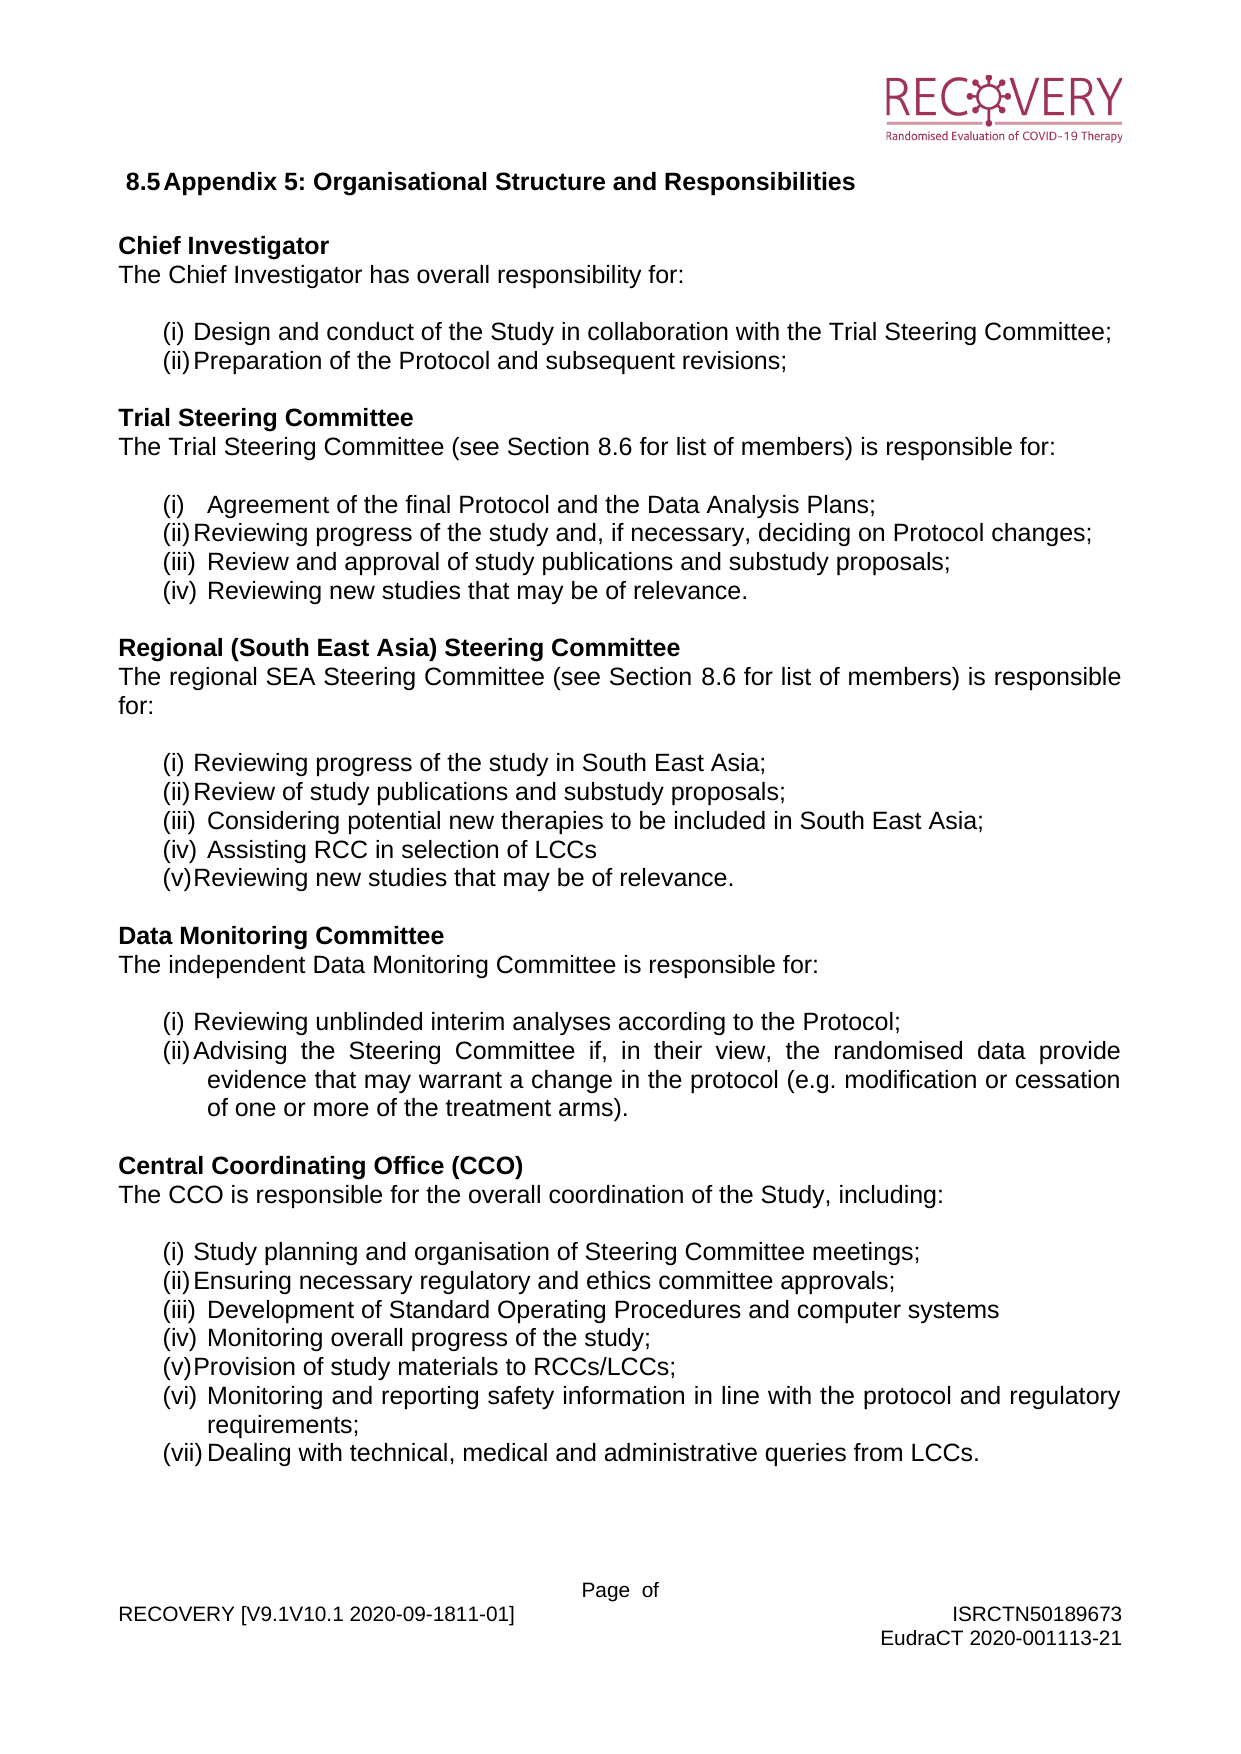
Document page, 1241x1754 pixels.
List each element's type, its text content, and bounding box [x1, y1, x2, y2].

list Ensuring necessary regulatory and ethics committee approvals; [162, 1266, 1122, 1295]
text The Chief Investigator has overall responsibility for: [118, 260, 1122, 288]
text Steering Committee [118, 403, 1122, 432]
picture [886, 75, 1123, 143]
text The Steering Committee (see Section 8.5 for list of members) is responsible for: [118, 432, 1122, 461]
list Reviewing unblinded interim analyses according to the Protocol; [162, 1007, 1122, 1036]
list Reviewing progress of the study and, if necessary, deciding on Protocol changes; [162, 518, 1122, 547]
list Design and conduct of the Study in collaboration with the Steering Committee; [162, 317, 1122, 346]
list Study planning and organisation of Steering Committee meetings; [162, 1237, 1122, 1266]
list Agreement of the final Protocol and the Data Analysis Plans; [162, 490, 1122, 518]
list Provision of study materials to RCCs/LCCs; [162, 1352, 1122, 1381]
text The CCO is responsible for the overall coordination of the Study, including: [118, 1180, 1122, 1208]
list Advising the Steering Committee if, in their view, the randomised data provide evidence that may warrant a change in the protocol (e.g. modification or cessation of one or more of the treatment arms). [162, 1036, 1122, 1122]
list Preparation of the Protocol and subsequent revisions; [162, 346, 1122, 375]
text Data Monitoring Committee [118, 921, 1122, 950]
list Development of Standard Operating Procedures and computer systems [162, 1295, 1122, 1323]
text Central Coordinating Office (CCO) [118, 1151, 1122, 1180]
subtitle Appendix : Organisational Structure and Responsibilities [126, 167, 1122, 196]
text Chief Investigator [118, 231, 1122, 260]
list Review and approval of study publications and substudy proposals; [162, 547, 1122, 576]
list Reviewing new studies that may be of relevance. [162, 863, 1122, 892]
list Monitoring overall progress of the study; [162, 1323, 1122, 1352]
list Dealing with technical, medical and administrative queries from LCCs. [162, 1438, 1122, 1467]
list Monitoring and reporting safety information in line with the protocol and regulatory requirements; [162, 1381, 1122, 1438]
text The independent Data Monitoring Committee is responsible for: [118, 950, 1122, 978]
